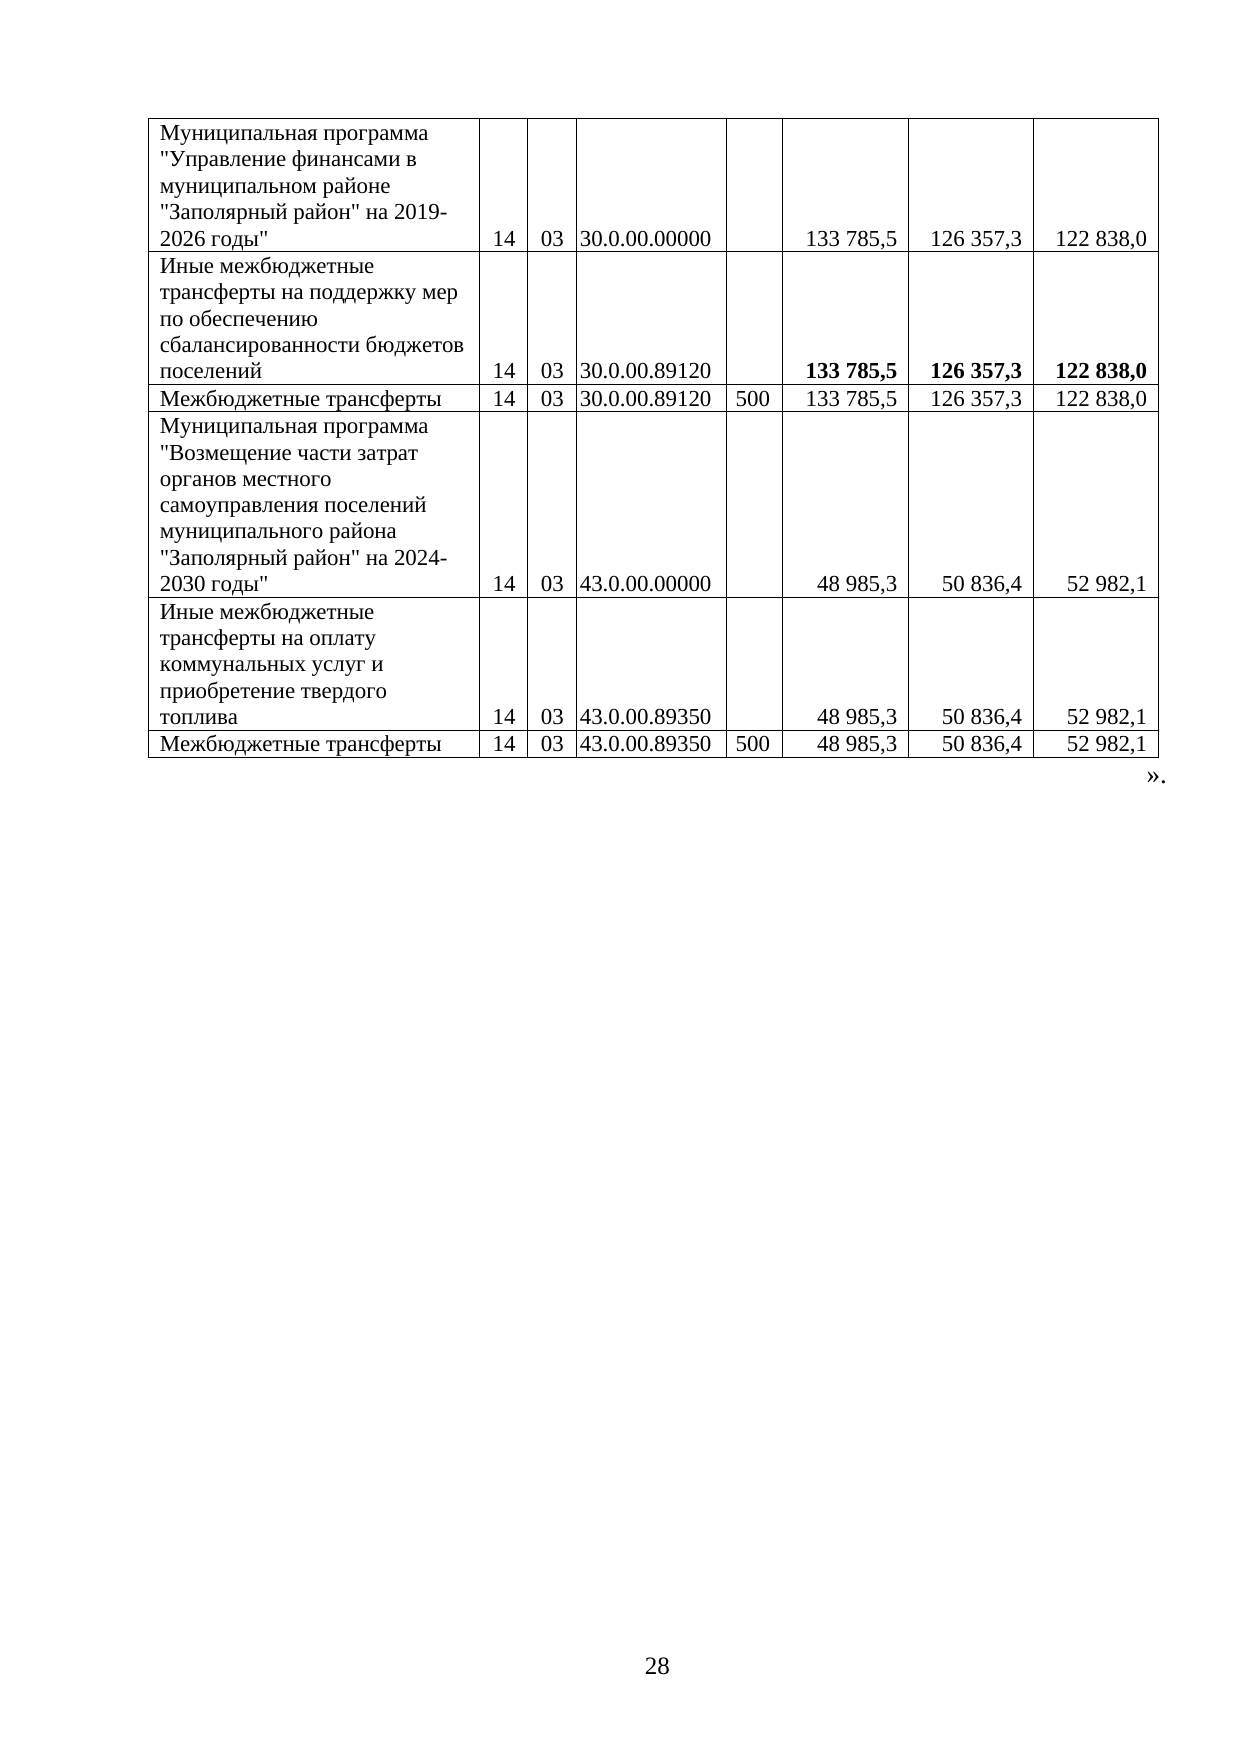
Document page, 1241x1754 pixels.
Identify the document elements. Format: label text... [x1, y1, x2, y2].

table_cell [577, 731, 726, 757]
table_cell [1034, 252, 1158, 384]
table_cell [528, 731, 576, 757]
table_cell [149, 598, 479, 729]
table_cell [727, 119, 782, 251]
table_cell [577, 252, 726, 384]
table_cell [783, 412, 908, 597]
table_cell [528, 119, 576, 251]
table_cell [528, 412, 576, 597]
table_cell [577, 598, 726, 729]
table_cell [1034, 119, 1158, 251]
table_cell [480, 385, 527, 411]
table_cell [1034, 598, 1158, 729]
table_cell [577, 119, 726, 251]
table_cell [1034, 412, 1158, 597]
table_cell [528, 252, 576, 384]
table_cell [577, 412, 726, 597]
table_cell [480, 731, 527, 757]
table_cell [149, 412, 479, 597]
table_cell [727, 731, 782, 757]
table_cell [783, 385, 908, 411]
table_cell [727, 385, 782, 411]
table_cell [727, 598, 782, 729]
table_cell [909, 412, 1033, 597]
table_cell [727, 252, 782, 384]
text ». [241, 758, 1167, 789]
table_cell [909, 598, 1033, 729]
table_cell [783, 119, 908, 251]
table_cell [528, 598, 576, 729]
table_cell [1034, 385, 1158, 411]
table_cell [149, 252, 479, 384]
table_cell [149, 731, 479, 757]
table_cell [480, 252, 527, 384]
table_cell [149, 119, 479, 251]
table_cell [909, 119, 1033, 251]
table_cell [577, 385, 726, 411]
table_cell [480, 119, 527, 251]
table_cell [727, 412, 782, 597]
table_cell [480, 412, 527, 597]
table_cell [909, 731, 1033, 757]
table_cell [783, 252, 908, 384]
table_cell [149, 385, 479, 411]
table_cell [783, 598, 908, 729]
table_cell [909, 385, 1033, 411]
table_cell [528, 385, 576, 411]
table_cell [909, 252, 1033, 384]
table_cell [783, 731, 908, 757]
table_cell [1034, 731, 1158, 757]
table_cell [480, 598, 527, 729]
